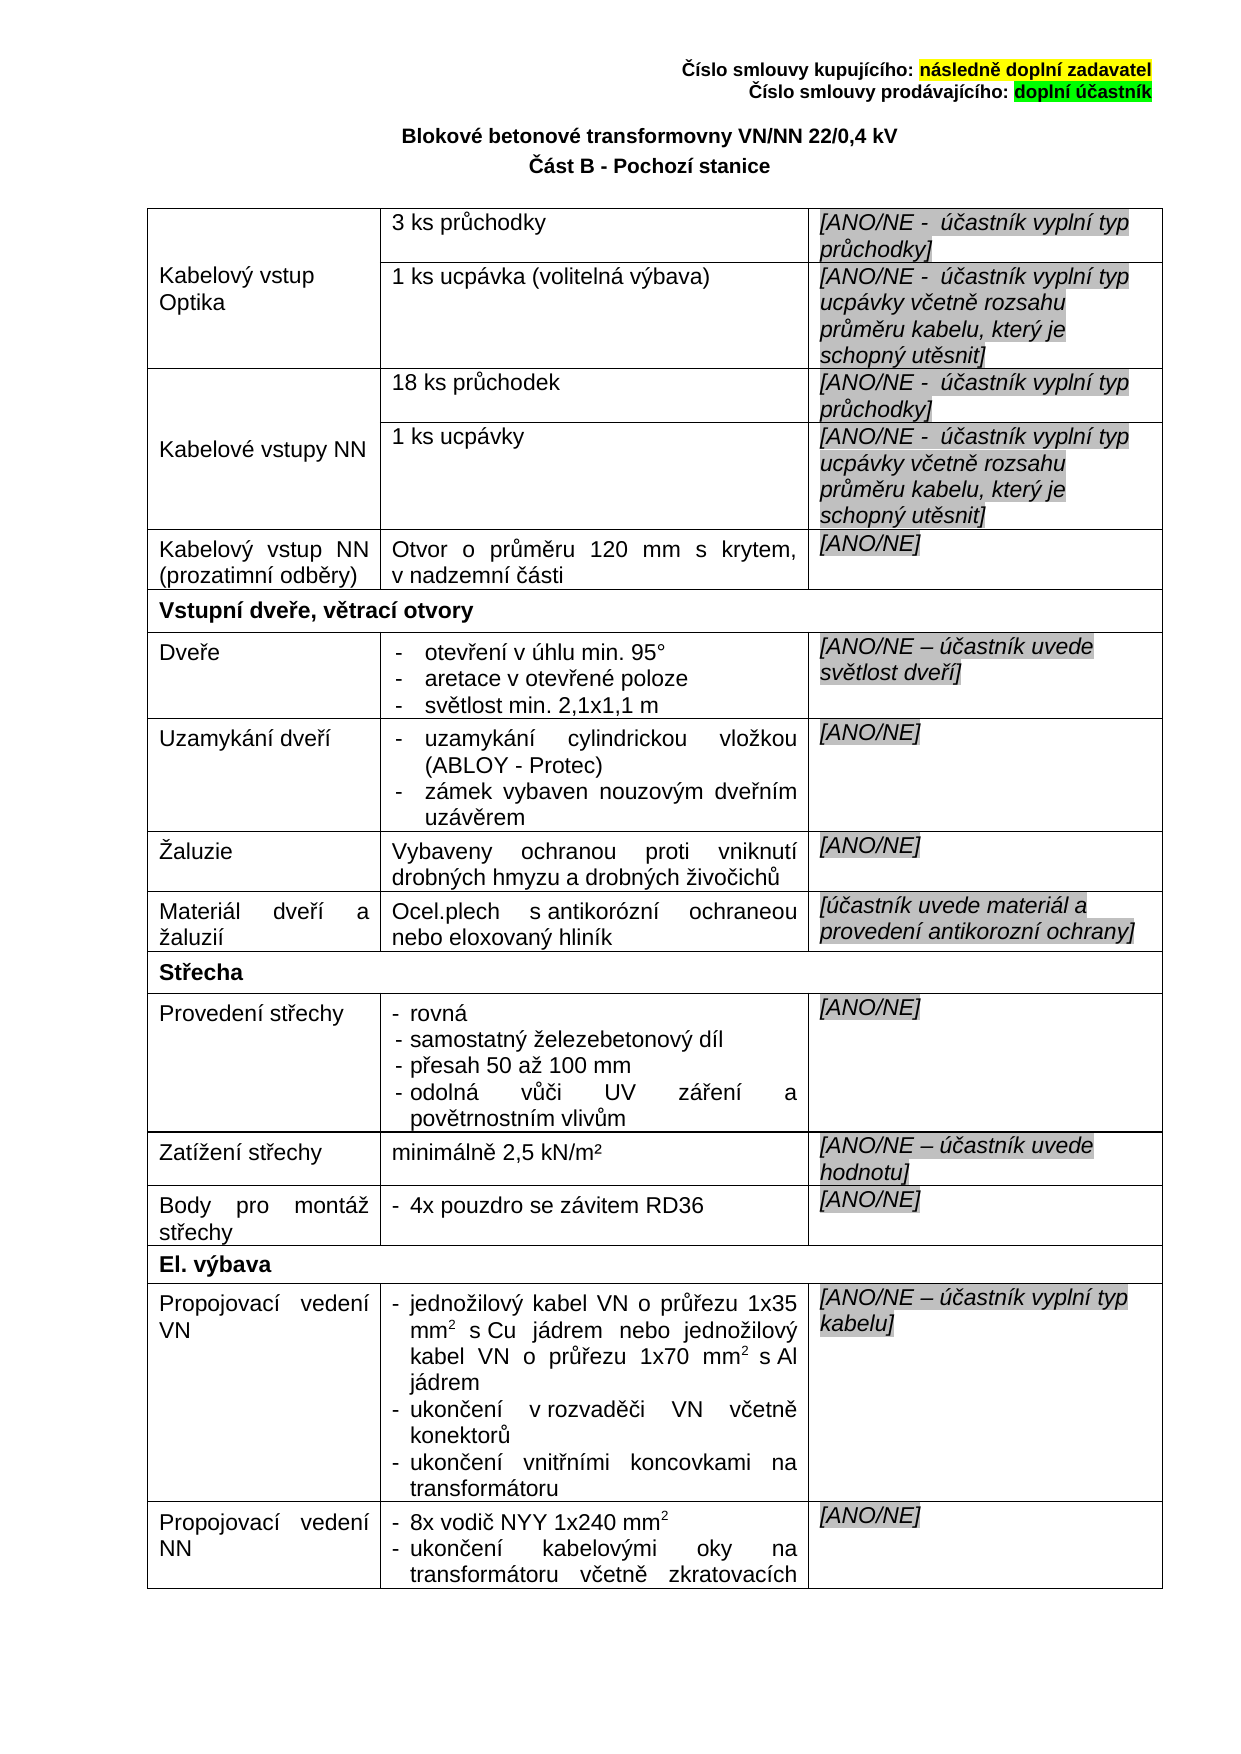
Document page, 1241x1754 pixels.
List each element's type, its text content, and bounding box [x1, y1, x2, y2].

table_cell uzamykání cylindrickou vložkou (ABLOY - Protec) zámek vybaven nouzovým dveřním uzávěrem [381, 719, 808, 831]
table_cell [148, 1502, 380, 1587]
table_cell [ANO/NE] [809, 1186, 1162, 1245]
table_cell 1 ks ucpávky [381, 423, 808, 528]
table_cell [ANO/NE] [809, 832, 1162, 891]
table_cell Kabelový vstup Optika [148, 209, 380, 368]
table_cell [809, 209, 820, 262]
table_cell Materiál dveří a žaluzií [148, 892, 380, 951]
table_cell 1 ks ucpávka (volitelná výbava) [381, 263, 808, 368]
table_cell [účastník uvede materiál a provedení antikorozní ochrany] [809, 892, 1162, 951]
table_cell [ANO/NE – účastník vyplní typ kabelu] [809, 1284, 1162, 1501]
table_cell [ANO/NE] [809, 530, 1162, 588]
table_cell [ANO/NE - účastník vyplní typ ucpávky včetně rozsahu průměru kabelu, který je schopný utěsnit] [985, 263, 1162, 368]
table_cell Provedení střechy [148, 994, 380, 1131]
table_cell otevření v úhlu min. 95° aretace v otevřené poloze světlost min. 2,1x1,1 m [381, 633, 808, 718]
table_cell Ocel.plech s antikorózní ochraneou nebo eloxovaný hliník [381, 892, 808, 951]
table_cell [381, 1502, 808, 1587]
table_cell 4x pouzdro se závitem RD36 [381, 1186, 808, 1245]
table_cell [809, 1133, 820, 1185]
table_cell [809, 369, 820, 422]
table_cell [ANO/NE - účastník vyplní typ ucpávky včetně rozsahu průměru kabelu, který je schopný utěsnit] [809, 423, 1162, 528]
table_cell Kabelové vstupy NN [148, 369, 380, 528]
table_cell [ANO/NE – účastník uvede světlost dveří] [809, 633, 1162, 718]
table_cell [932, 209, 1162, 262]
table_cell Žaluzie [148, 832, 380, 891]
table_cell [ANO/NE – účastník uvede hodnotu] [909, 1133, 1162, 1185]
table_cell Otvor o průměru 120 mm s krytem, v nadzemní části [381, 530, 808, 588]
table_cell 3 ks průchodky [381, 209, 808, 262]
table_cell minimálně 2,5 kN/m² [381, 1133, 808, 1185]
table_cell 18 ks průchodek [381, 369, 808, 422]
table_cell El. výbava [148, 1246, 1162, 1283]
table_cell Uzamykání dveří [148, 719, 380, 831]
table_cell [ANO/NE] [809, 1502, 1162, 1587]
table_cell [ANO/NE - účastník vyplní typ průchodky] [932, 369, 1162, 422]
table_cell [ANO/NE] [809, 719, 1162, 831]
table_cell Body pro montáž střechy [148, 1186, 380, 1245]
table_cell Propojovací vedení VN [148, 1284, 380, 1501]
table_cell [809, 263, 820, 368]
table_cell Kabelový vstup NN (prozatimní odběry) [148, 530, 380, 588]
table_cell Dveře [148, 633, 380, 718]
table_cell jednožilový kabel VN o průřezu 1x35 mm2 s Cu jádrem nebo jednožilový kabel VN o průřezu 1x70 mm2 s Al jádrem ukončení v rozvaděči VN včetně konektorů ukončení vnitřními koncovkami na transformátoru [381, 1284, 808, 1501]
table_cell Zatížení střechy [148, 1133, 380, 1185]
table_cell Střecha [148, 952, 1162, 992]
table_cell Vybaveny ochranou proti vniknutí drobných hmyzu a drobných živočichů [381, 832, 808, 891]
table_cell rovná samostatný železebetonový díl přesah 50 až 100 mm odolná vůči UV záření a povětrnostním vlivům [381, 994, 808, 1131]
table_cell [ANO/NE] [809, 994, 1162, 1131]
table_cell Vstupní dveře, větrací otvory [148, 590, 1162, 632]
